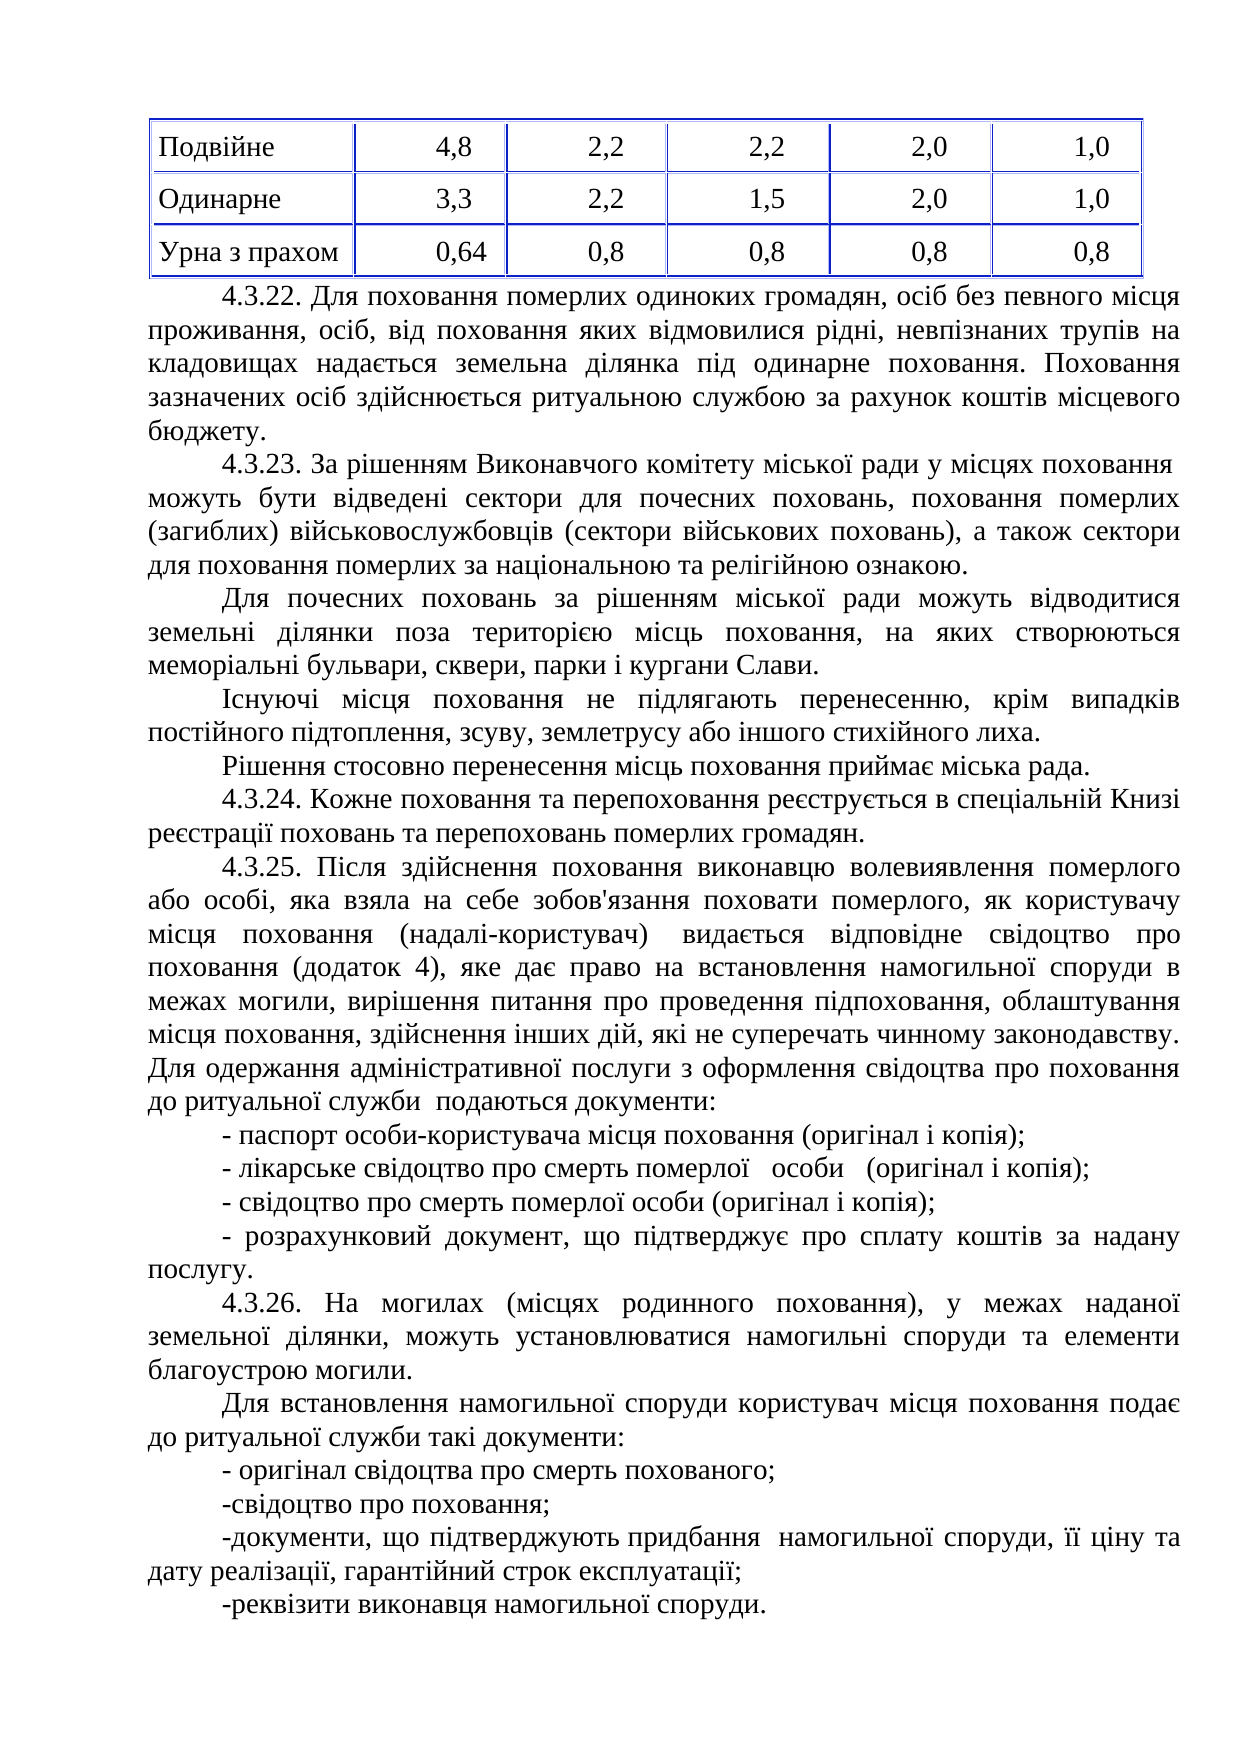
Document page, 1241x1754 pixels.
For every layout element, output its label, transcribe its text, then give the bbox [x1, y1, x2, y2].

text 4.3.25. Після здійснення поховання виконавцю волевиявлення померлого або особі, яка взяла на себе зобов'язання поховати померлого, як користувачу місця поховання (надалі-користувач) видається відповідне свідоцтво про поховання (додаток 4), яке дає право на встановлення намогильної споруди в межах могили, вирішення питання про проведення підпоховання, облаштування місця поховання, здійснення інших дій, які не суперечать чинному законодавству. Для одержання адміністративної послуги з оформлення свідоцтва про поховання до ритуальної служби подаються документи: [148, 849, 1181, 1117]
text - оригінал свідоцтва про смерть похованого; [148, 1452, 1181, 1486]
text 4.3.22. Для поховання померлих одиноких громадян, осіб без певного місця проживання, осіб, від поховання яких відмовилися рідні, невпізнаних трупів на кладовищах надається земельна ділянка під одинарне поховання. Поховання зазначених осіб здійснюється ритуальною службою за рахунок коштів місцевого бюджету. [148, 278, 1181, 446]
table_cell 1,5 [668, 174, 828, 223]
text -документи, що підтверджують придбання намогильної споруди, її ціну та дату реалізації, гарантійний строк експлуатації; [148, 1519, 1181, 1587]
table_cell 0,8 [506, 226, 667, 275]
text 4.3.26. На могилах (місцях родинного поховання), у межах наданої земельної ділянки, можуть установлюватися намогильні споруди та елементи благоустрою могили. [148, 1285, 1181, 1385]
text -реквізити виконавця намогильної споруди. [148, 1587, 1181, 1620]
text - розрахунковий документ, що підтверджує про сплату коштів за надану послугу. [148, 1218, 1181, 1285]
text - лікарське свідоцтво про смерть померлої особи (оригінал і копія); [148, 1151, 1181, 1184]
text Для почесних поховань за рішенням міської ради можуть відводитися земельні ділянки поза територією місць поховання, на яких створюються меморіальні бульвари, сквери, парки і кургани Слави. [148, 580, 1181, 681]
text Існуючі місця поховання не підлягають перенесенню, крім випадків постійного підтоплення, зсуву, землетрусу або іншого стихійного лиха. [148, 681, 1181, 748]
text - паспорт особи-користувача місця поховання (оригінал і копія); [148, 1117, 1181, 1151]
table_cell 0,64 [354, 223, 506, 275]
table_cell 3,3 [356, 174, 504, 223]
table_cell 2,0 [831, 174, 990, 223]
table_cell 2,2 [508, 174, 665, 223]
table_cell 2,0 [829, 122, 992, 171]
table_cell 0,8 [829, 226, 992, 275]
table_cell 4,8 [354, 120, 506, 171]
table_cell 0,8 [992, 223, 1142, 275]
text -свідоцтво про поховання; [148, 1486, 1181, 1519]
text 4.3.23. За рішенням Виконавчого комітету міської ради у місцях поховання можуть бути відведені сектори для почесних поховань, поховання померлих (загиблих) військовослужбовців (сектори військових поховань), а також сектори для поховання померлих за національною та релігійною ознакою. [148, 446, 1181, 580]
text Для встановлення намогильної споруди користувач місця поховання подає до ритуальної служби такі документи: [148, 1385, 1181, 1452]
table_cell 0,8 [667, 226, 829, 275]
table_cell Подвійне [152, 120, 354, 171]
table_cell Одинарне [150, 171, 354, 223]
table_cell Урна з прахом [150, 223, 354, 275]
table_cell 2,2 [506, 122, 667, 171]
table_cell 1,0 [992, 122, 1141, 171]
table_cell 2,2 [667, 122, 829, 171]
text 4.3.24. Кожне поховання та перепоховання реєструється в спеціальній Книзі реєстрації поховань та перепоховань померлих громадян. [148, 782, 1181, 849]
text - свідоцтво про смерть померлої особи (оригінал і копія); [148, 1184, 1181, 1218]
text Рішення стосовно перенесення місць поховання приймає міська рада. [148, 748, 1181, 782]
table_cell 1,0 [992, 171, 1142, 223]
